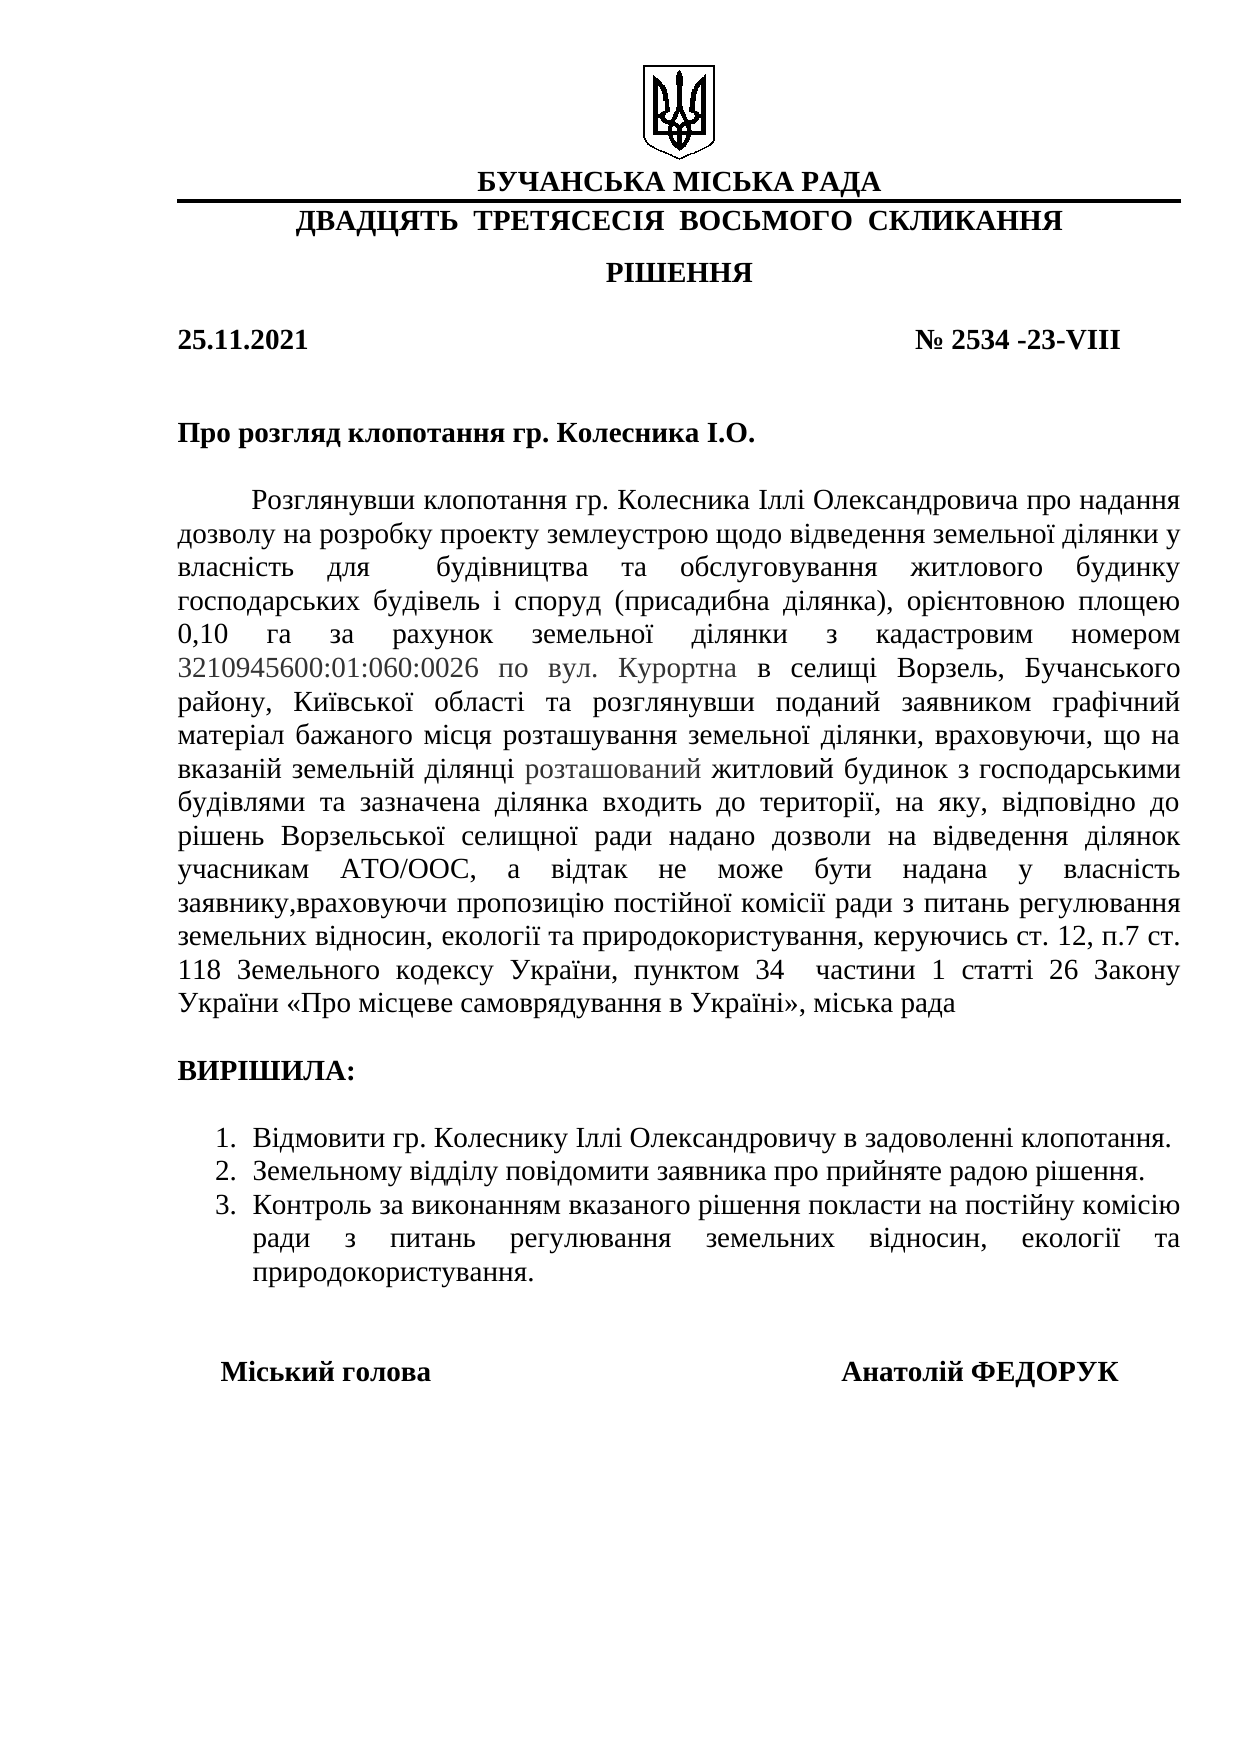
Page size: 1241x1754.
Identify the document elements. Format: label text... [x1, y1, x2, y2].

text ВИРІШИЛА: [177, 1053, 1181, 1086]
text ДВАДЦЯТЬ ТРЕТЯСЕСІЯ ВОСЬМОГО СКЛИКАННЯ [177, 203, 1181, 236]
list Відмовити гр. Колеснику Іллі Олександровичу в задоволенні клопотання. [215, 1120, 1181, 1153]
list Контроль за виконанням вказаного рішення покласти на постійну комісію ради з питань регулювання земельних відносин, екології та природокористування. [215, 1187, 1181, 1287]
text Міський голова Анатолій ФЕДОРУК [177, 1354, 1181, 1388]
text БУЧАНСЬКА МІСЬКА РАДА [177, 164, 1181, 199]
list Земельному відділу повідомити заявника про прийняте радою рішення. [215, 1153, 1181, 1187]
text Розглянувши клопотання гр. Колесника Іллі Олександровича про надання дозволу на розробку проекту землеустрою щодо відведення земельної ділянки у власність для будівництва та обслуговування житлового будинку господарських будівель і споруд (присадибна ділянка), орієнтовною площею 0,10 га за рахунок земельної ділянки з кадастровим номером 3210945600:01:060:0026 по вул. Курортна в селищі Ворзель, Бучанського району, Київської області та розглянувши поданий заявником графічний матеріал бажаного місця розташування земельної ділянки, враховуючи, що на вказаній земельній ділянці розташований житловий будинок з господарськими будівлями та зазначена ділянка входить до території, на яку, відповідно до рішень Ворзельської селищної ради надано дозволи на відведення ділянок учасникам АТО/ООС, а відтак не може бути надана у власність заявнику,враховуючи пропозицію постійної комісії ради з питань регулювання земельних відносин, екології та природокористування, керуючись ст. 12, п.7 ст. 118 Земельного кодексу України, пунктом 34 частини 1 статті 26 Закону України «Про місцеве самоврядування в Україні», міська рада [177, 482, 1181, 1019]
text РІШЕННЯ [177, 255, 1181, 289]
text Про розгляд клопотання гр. Колесника І.О. [177, 415, 1181, 449]
text 25.11.2021 № 2534 -23-VІІІ [177, 322, 1181, 356]
